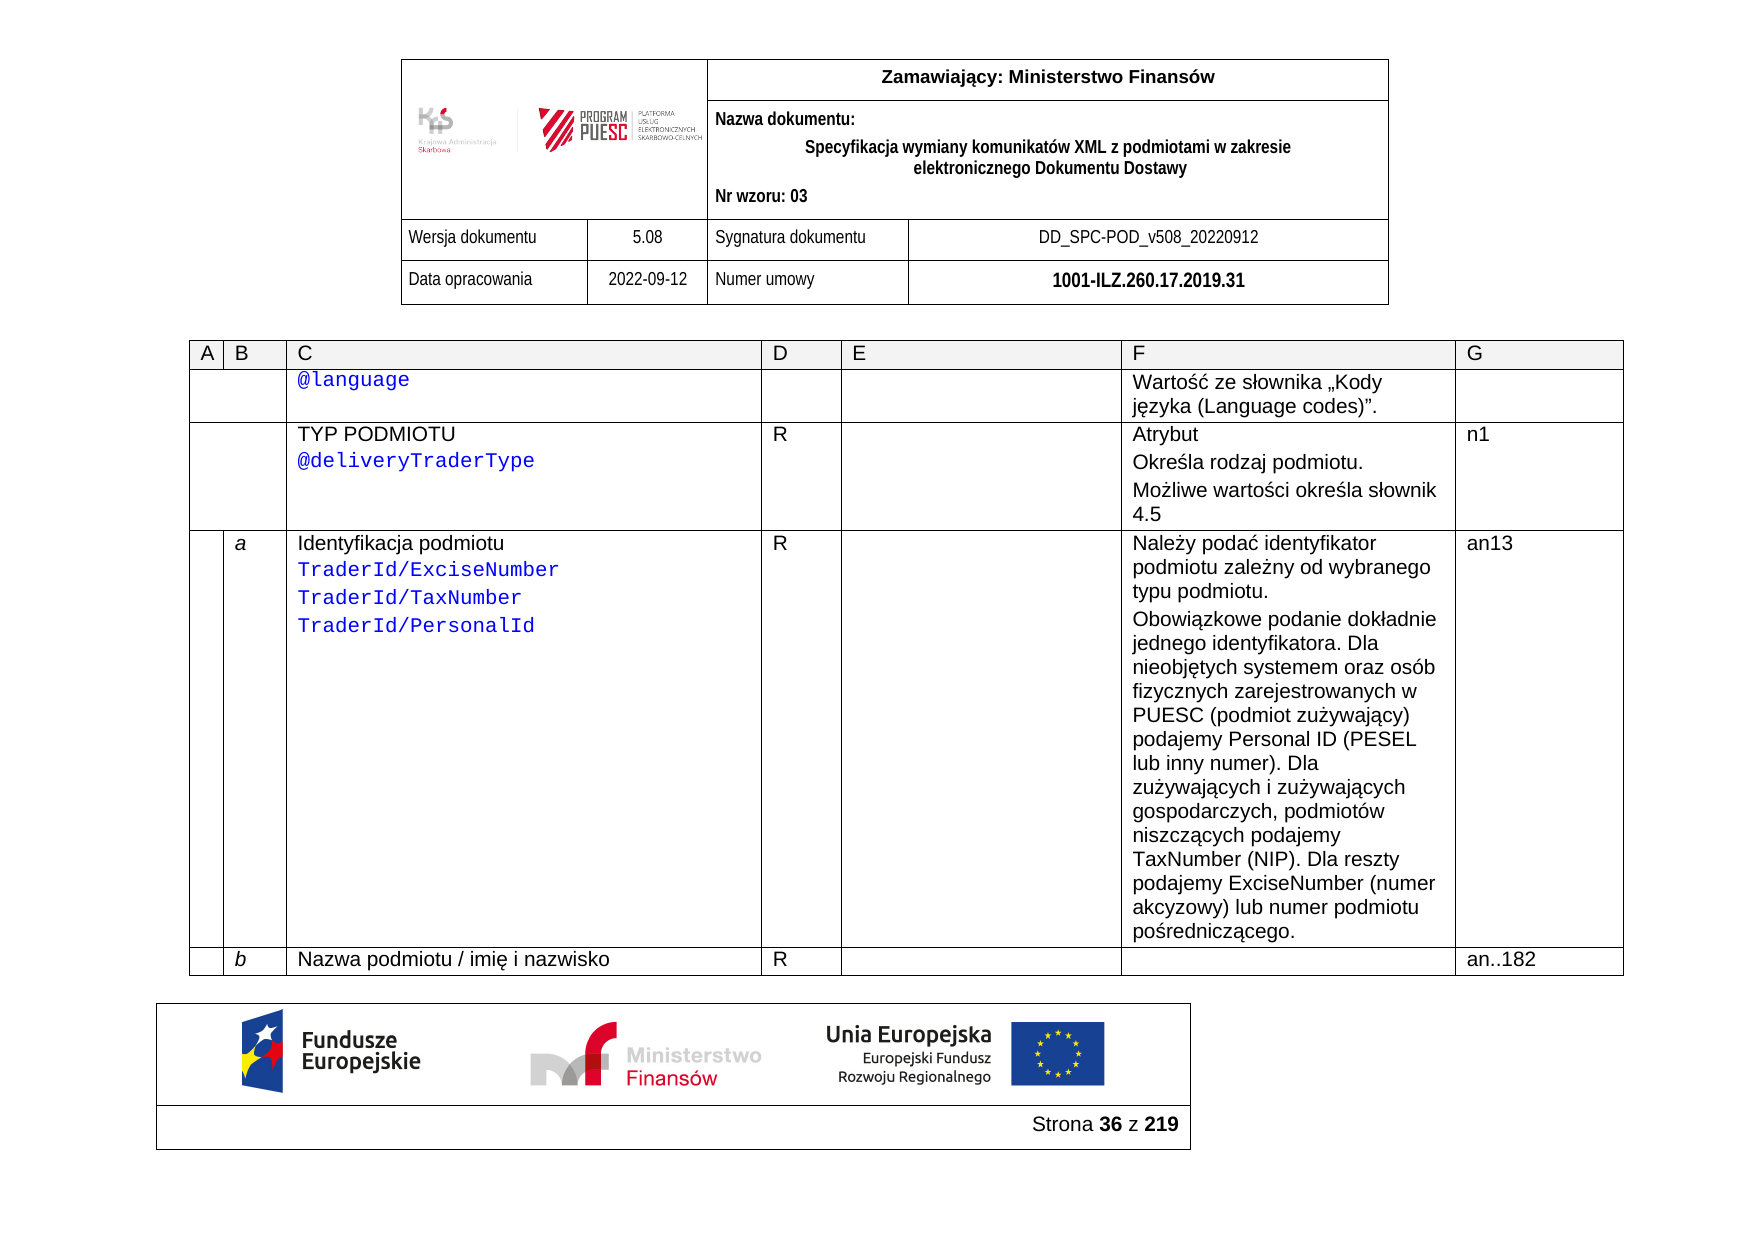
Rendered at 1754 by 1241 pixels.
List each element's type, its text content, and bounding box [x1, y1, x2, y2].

table_cell R [762, 370, 841, 422]
table_header B [224, 341, 286, 369]
table_cell [842, 948, 1121, 975]
table_cell [842, 531, 1121, 947]
table_cell Atrybut Określa rodzaj podmiotu. Możliwe wartości określa słownik 4.5 [1122, 423, 1455, 530]
table_header F [1122, 341, 1455, 369]
table_header A [190, 341, 223, 369]
table_cell an..182 [1456, 948, 1623, 975]
table_cell a [224, 531, 286, 947]
table_cell R [762, 948, 841, 975]
table_header G [1456, 341, 1623, 369]
table_cell n1 [1456, 423, 1623, 530]
picture [242, 1009, 1105, 1093]
table_header D [762, 341, 841, 369]
table_cell Identyfikacja podmiotu TraderId/ExciseNumber TraderId/TaxNumber TraderId/PersonalId [287, 531, 761, 947]
table_cell JĘZYK ELEMENTU @language [287, 370, 761, 422]
table_cell [190, 423, 286, 530]
table_cell [842, 423, 1121, 530]
table_cell [190, 948, 223, 975]
table_cell an13 [1456, 531, 1623, 947]
table_cell [1122, 948, 1455, 975]
table_header C [287, 341, 761, 369]
table_cell R [762, 531, 841, 947]
table_cell Należy podać identyfikator podmiotu zależny od wybranego typu podmiotu. Obowiązkowe podanie dokładnie jednego identyfikatora. Dla nieobjętych systemem oraz osób fizycznych zarejestrowanych w PUESC (podmiot zużywający) podajemy Personal ID (PESEL lub inny numer). Dla zużywających i zużywających gospodarczych, podmiotów niszczących podajemy TaxNumber (NIP). Dla reszty podajemy ExciseNumber (numer akcyzowy) lub numer podmiotu pośredniczącego. [1122, 531, 1455, 947]
table_cell [842, 370, 1121, 422]
picture [408, 97, 702, 163]
table_cell R [762, 423, 841, 530]
table_cell Atrybut. Wartość ze słownika „Kody języka (Language codes)”. [1122, 370, 1455, 422]
table_header E [842, 341, 1121, 369]
table_cell b [224, 948, 286, 975]
table_cell Nazwa podmiotu / imię i nazwisko TraderName [287, 948, 761, 975]
table_cell [190, 370, 286, 422]
table_cell [190, 531, 223, 947]
table_cell a2 [1456, 370, 1623, 422]
table_cell TYP PODMIOTU @deliveryTraderType [287, 423, 761, 530]
